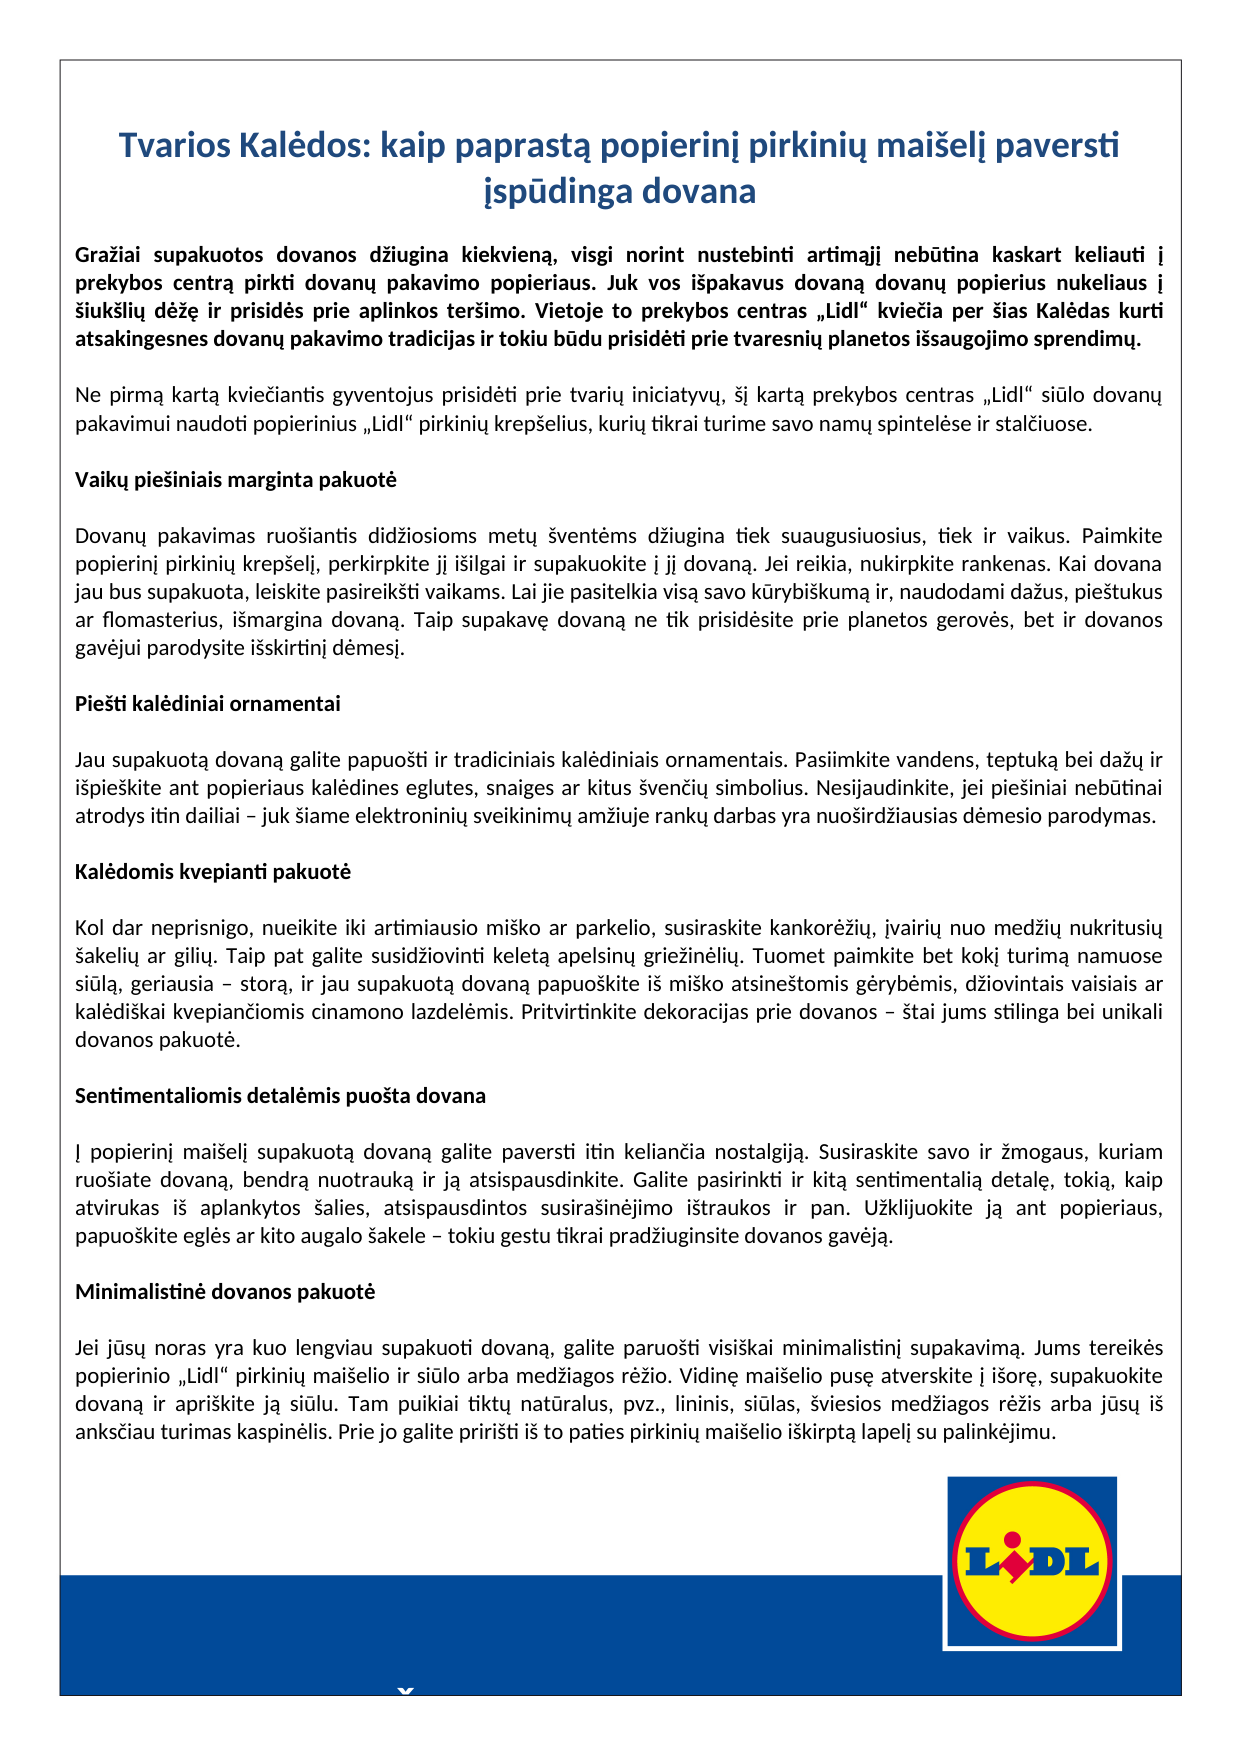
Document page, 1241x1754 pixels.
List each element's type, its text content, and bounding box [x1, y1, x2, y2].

text Minimalistinė dovanos pakuotė [75, 1277, 1165, 1305]
text Jau supakuotą dovaną galite papuošti ir tradiciniais kalėdiniais ornamentais. Pasiimkite vandens, teptuką bei dažų ir išpieškite ant popieriaus kalėdines eglutes, snaiges ar kitus švenčių simbolius. Nesijaudinkite, jei piešiniai nebūtinai atrodys itin dailiai – juk šiame elektroninių sveikinimų amžiuje rankų darbas yra nuoširdžiausias dėmesio parodymas. [75, 745, 1165, 829]
text Ne pirmą kartą kviečiantis gyventojus prisidėti prie tvarių iniciatyvų, šį kartą prekybos centras „Lidl“ siūlo dovanų pakavimui naudoti popierinius „Lidl“ pirkinių krepšelius, kurių tikrai turime savo namų spintelėse ir stalčiuose. [75, 381, 1165, 437]
text Sentimentaliomis detalėmis puošta dovana [75, 1081, 1165, 1109]
text Vaikų piešiniais marginta pakuotė [75, 465, 1165, 493]
text Dovanų pakavimas ruošiantis didžiosioms metų šventėms džiugina tiek suaugusiuosius, tiek ir vaikus. Paimkite popierinį pirkinių krepšelį, perkirpkite jį išilgai ir supakuokite į jį dovaną. Jei reikia, nukirpkite rankenas. Kai dovana jau bus supakuota, leiskite pasireikšti vaikams. Lai jie pasitelkia visą savo kūrybiškumą ir, naudodami dažus, pieštukus ar flomasterius, išmargina dovaną. Taip supakavę dovaną ne tik prisidėsite prie planetos gerovės, bet ir dovanos gavėjui parodysite išskirtinį dėmesį. [75, 521, 1165, 661]
text Į popierinį maišelį supakuotą dovaną galite paversti itin keliančia nostalgiją. Susiraskite savo ir žmogaus, kuriam ruošiate dovaną, bendrą nuotrauką ir ją atsispausdinkite. Galite pasirinkti ir kitą sentimentalią detalę, tokią, kaip atvirukas iš aplankytos šalies, atsispausdintos susirašinėjimo ištraukos ir pan. Užklijuokite ją ant popieriaus, papuoškite eglės ar kito augalo šakele – tokiu gestu tikrai pradžiuginsite dovanos gavėją. [75, 1137, 1165, 1249]
text Tvarios Kalėdos: kaip paprastą popierinį pirkinių maišelį paversti įspūdinga dovana [75, 121, 1165, 212]
text Jei jūsų noras yra kuo lengviau supakuoti dovaną, galite paruošti visiškai minimalistinį supakavimą. Jums tereikės popierinio „Lidl“ pirkinių maišelio ir siūlo arba medžiagos rėžio. Vidinę maišelio pusę atverskite į išorę, supakuokite dovaną ir apriškite ją siūlu. Tam puikiai tiktų natūralus, pvz., lininis, siūlas, šviesios medžiagos rėžis arba jūsų iš anksčiau turimas kaspinėlis. Prie jo galite pririšti iš to paties pirkinių maišelio iškirptą lapelį su palinkėjimu. [75, 1333, 1165, 1445]
picture [0, 0, 1241, 1754]
text Piešti kalėdiniai ornamentai [75, 689, 1165, 717]
text Kalėdomis kvepianti pakuotė [75, 857, 1165, 885]
text Kol dar neprisnigo, nueikite iki artimiausio miško ar parkelio, susiraskite kankorėžių, įvairių nuo medžių nukritusių šakelių ar gilių. Taip pat galite susidžiovinti keletą apelsinų griežinėlių. Tuomet paimkite bet kokį turimą namuose siūlą, geriausia – storą, ir jau supakuotą dovaną papuoškite iš miško atsineštomis gėrybėmis, džiovintais vaisiais ar kalėdiškai kvepiančiomis cinamono lazdelėmis. Pritvirtinkite dekoracijas prie dovanos – štai jums stilinga bei unikali dovanos pakuotė. [75, 913, 1165, 1053]
text Gražiai supakuotos dovanos džiugina kiekvieną, visgi norint nustebinti artimąjį nebūtina kaskart keliauti į prekybos centrą pirkti dovanų pakavimo popieriaus. Juk vos išpakavus dovaną dovanų popierius nukeliaus į šiukšlių dėžę ir prisidės prie aplinkos teršimo. Vietoje to prekybos centras „Lidl“ kviečia per šias Kalėdas kurti atsakingesnes dovanų pakavimo tradicijas ir tokiu būdu prisidėti prie tvaresnių planetos išsaugojimo sprendimų. [75, 241, 1165, 353]
